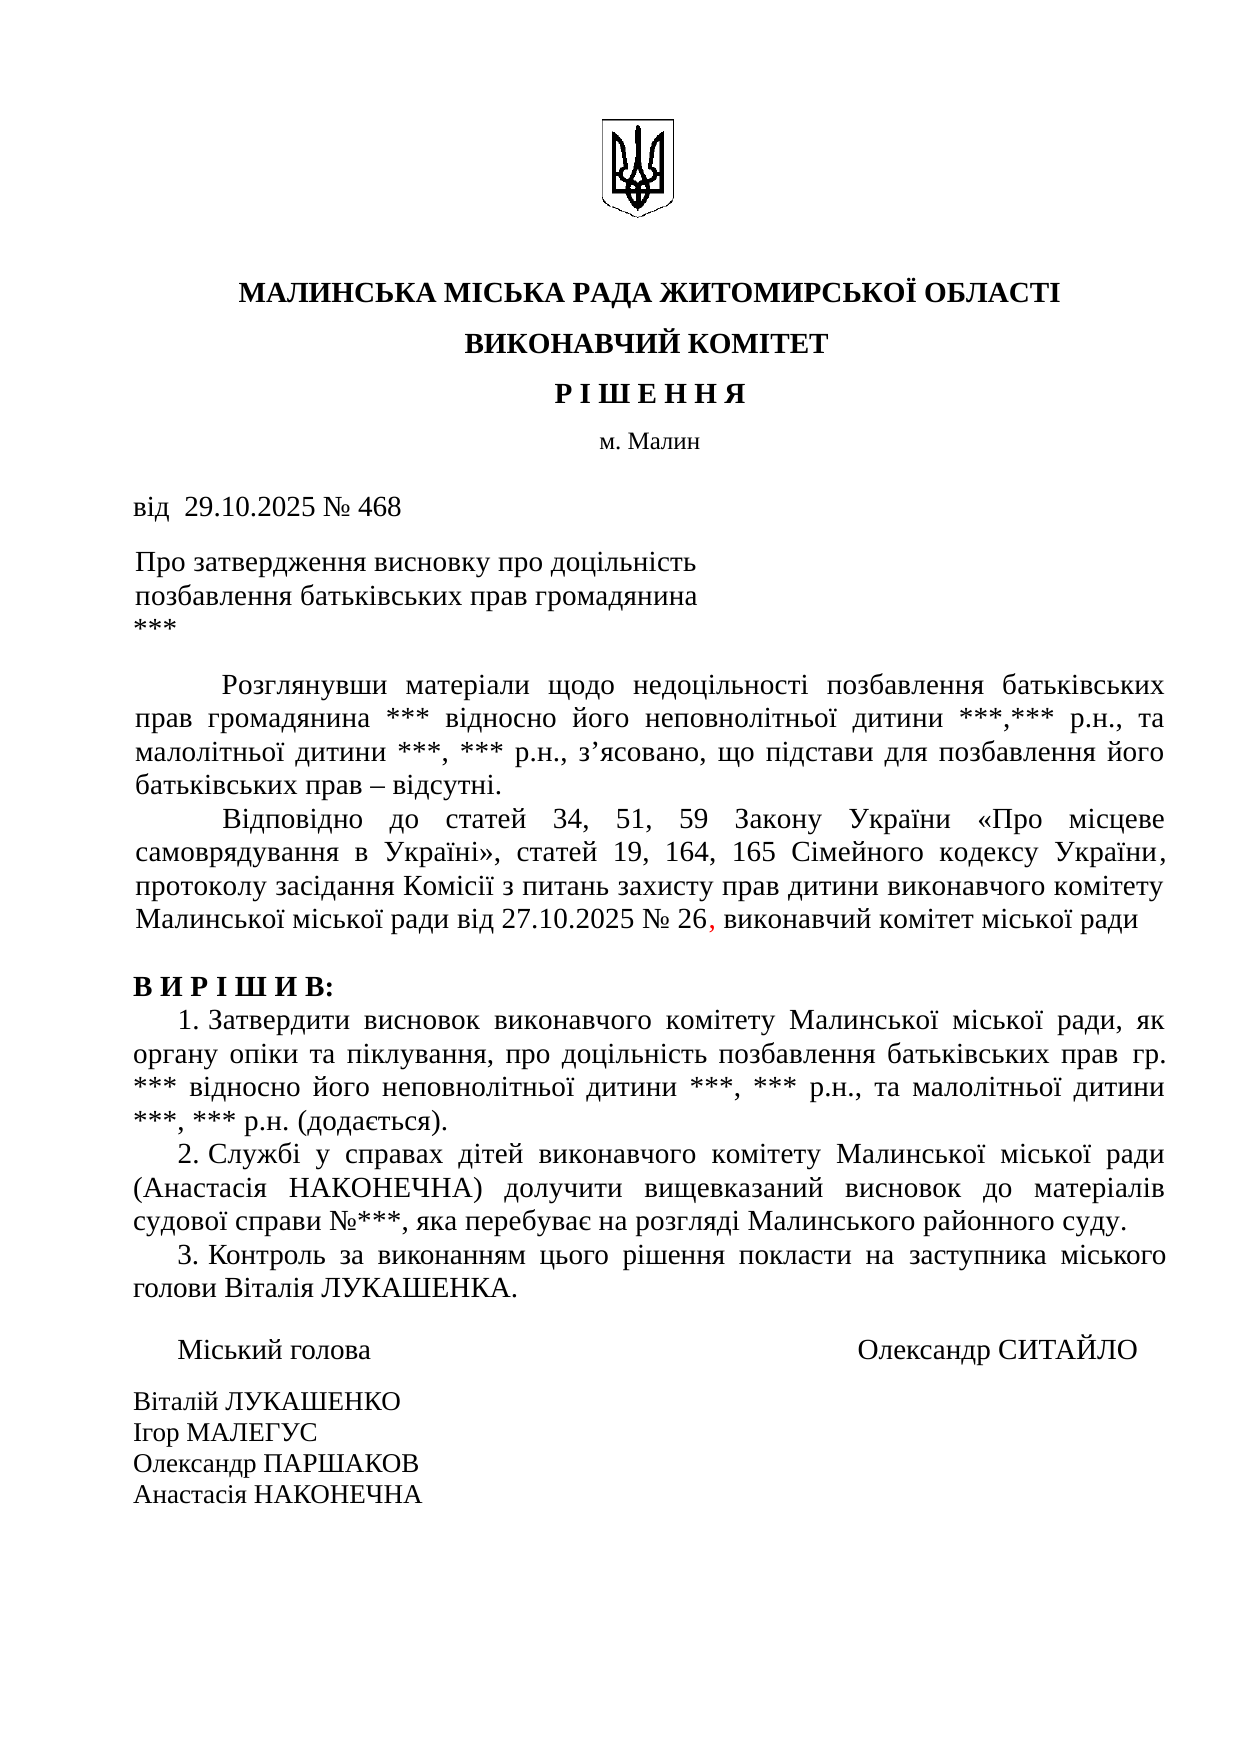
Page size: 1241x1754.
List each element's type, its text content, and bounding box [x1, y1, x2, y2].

text В И Р І Ш И В: [133, 969, 1166, 1002]
text МАЛИНСЬКА МІСЬКА РАДА ЖИТОМИРСЬКОЇ ОБЛАСТІ [133, 276, 1166, 309]
text *** [133, 611, 1166, 645]
list Затвердити висновок виконавчого комітету Малинської міської ради, як органу опіки та піклування, про доцільність позбавлення батьківських прав гр. *** відносно його неповнолітньої дитини ***, *** р.н., та малолітньої дитини ***, *** р.н. (додається). [133, 1002, 1166, 1136]
text Про затвердження висновку про доцільність [135, 544, 1166, 578]
picture [600, 118, 675, 219]
text Олександр ПАРШАКОВ [133, 1447, 1166, 1478]
text ВИКОНАВЧИЙ КОМІТЕТ [133, 326, 1166, 359]
list Службі у справах дітей виконавчого комітету Малинської міської ради (Анастасія НАКОНЕЧНА) долучити вищевказаний висновок до матеріалів судової справи №***, яка перебуває на розгляді Малинського районного суду. [133, 1136, 1166, 1237]
text Ігор МАЛЕГУС [133, 1416, 1166, 1447]
text Р І Ш Е Н Н Я [133, 376, 1166, 410]
text Розглянувши матеріали щодо недоцільності позбавлення батьківських прав громадянина *** відносно його неповнолітньої дитини ***,*** р.н., та малолітньої дитини ***, *** р.н., з’ясовано, що підстави для позбавлення його батьківських прав – відсутні. [135, 667, 1166, 801]
text позбавлення батьківських прав громадянина [135, 578, 1166, 611]
text Відповідно до статей 34, 51, 59 Закону України «Про місцеве самоврядування в Україні», статей 19, 164, 165 Сімейного кодексу України, протоколу засідання Комісії з питань захисту прав дитини виконавчого комітету Малинської міської ради від 27.10.2025 № 26, виконавчий комітет міської ради [135, 801, 1166, 935]
text Анастасія НАКОНЕЧНА [133, 1478, 1166, 1509]
list Контроль за виконанням цього рішення покласти на заступника міського голови Віталія ЛУКАШЕНКА. [133, 1237, 1166, 1304]
text м. Малин [133, 426, 1166, 455]
text Міський голова Олександр СИТАЙЛО [133, 1332, 1166, 1366]
text від 29.10.2025 № 468 [133, 489, 1166, 522]
text Віталій ЛУКАШЕНКО [133, 1385, 1166, 1416]
